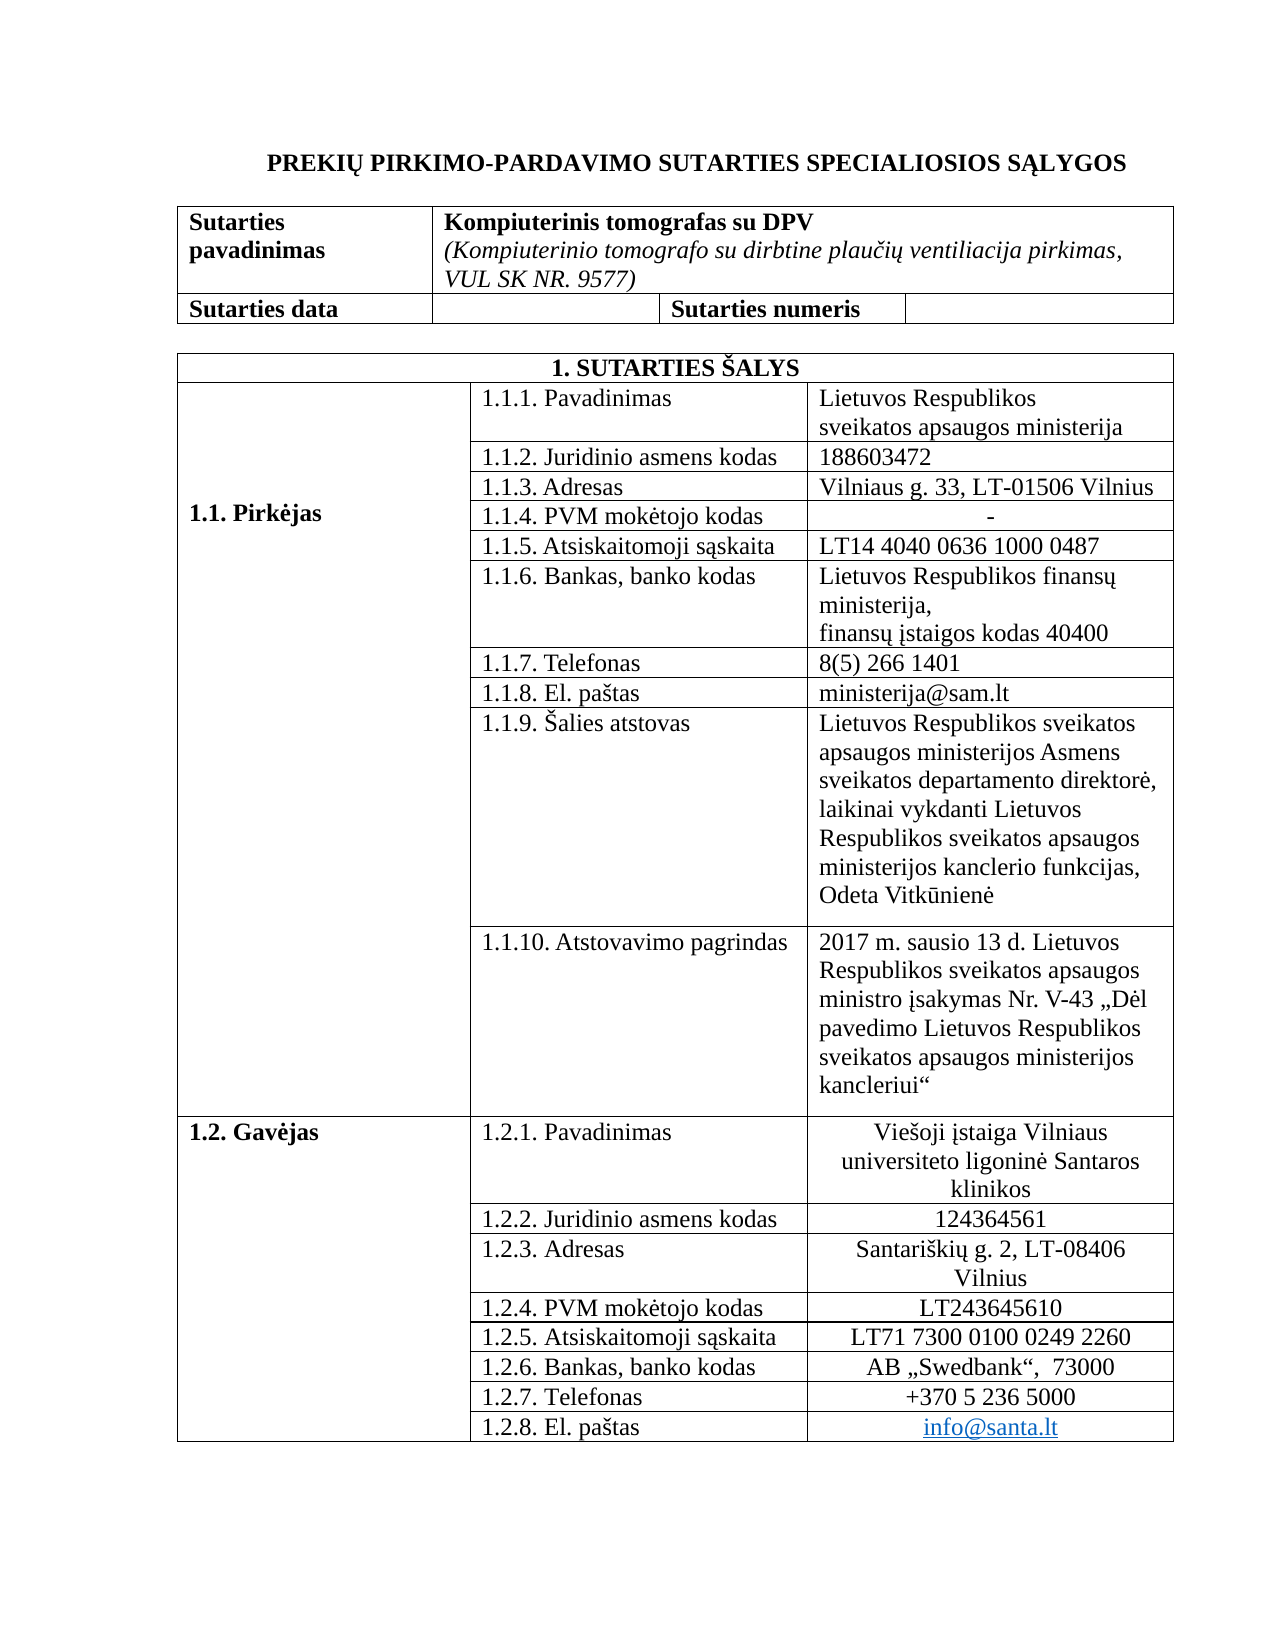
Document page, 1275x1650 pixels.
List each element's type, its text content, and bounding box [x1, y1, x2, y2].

table_cell 1.1.5. Atsiskaitomoji sąskaita [471, 531, 807, 560]
table_cell 1.1.9. Šalies atstovas [471, 708, 807, 926]
table_cell - [808, 501, 1173, 530]
table_cell 1.1.3. Adresas [471, 472, 807, 500]
table_cell 1.2.6. Bankas, banko kodas [471, 1352, 807, 1381]
table_cell Sutarties numeris [660, 294, 905, 323]
table_cell 1.2. Gavėjas [178, 1117, 470, 1441]
text Prekių pirkimo-pardavimo sutarties Specialiosios sąlygos [177, 148, 1216, 177]
table_cell [433, 294, 659, 323]
table_cell 1.1.2. Juridinio asmens kodas [471, 442, 807, 471]
table_cell 1.2.7. Telefonas [471, 1382, 807, 1411]
table_cell 8(5) 266 1401 [808, 648, 1173, 677]
table_cell 188603472 [808, 442, 1173, 471]
table_cell LT14 4040 0636 1000 0487 [808, 531, 1173, 560]
table_header Sutarties pavadinimas [178, 207, 432, 293]
table_cell 1.2.8. El. paštas [471, 1412, 807, 1441]
table_cell 1.2.4. PVM mokėtojo kodas [471, 1293, 807, 1321]
table_cell 1.1.7. Telefonas [471, 648, 807, 677]
table_cell 1.2.1. Pavadinimas [471, 1117, 807, 1203]
table_cell LT71 7300 0100 0249 2260 [808, 1323, 1173, 1351]
table_header 1. SUTARTIES ŠALYS [178, 354, 1173, 382]
table_cell Lietuvos Respublikos finansų ministerija, finansų įstaigos kodas 40400 [808, 561, 1173, 647]
table_cell 1.2.5. Atsiskaitomoji sąskaita [471, 1323, 807, 1351]
table_cell Lietuvos Respublikos sveikatos apsaugos ministerijos Asmens sveikatos departamento direktorė, laikinai vykdanti Lietuvos Respublikos sveikatos apsaugos ministerijos kanclerio funkcijas, Odeta Vitkūnienė [808, 708, 1173, 926]
table_cell +370 5 236 5000 [808, 1382, 1173, 1411]
table_cell Sutarties data [178, 294, 432, 323]
table_cell ministerija@sam.lt [808, 678, 1173, 707]
table_cell 124364561 [808, 1204, 1173, 1233]
table_cell Lietuvos Respublikos sveikatos apsaugos ministerija [808, 383, 1173, 441]
table_cell Viešoji įstaiga Vilniaus universiteto ligoninė Santaros klinikos [808, 1117, 1173, 1203]
table_cell 1.1.6. Bankas, banko kodas [471, 561, 807, 647]
table_cell info@santa.lt [808, 1412, 1173, 1441]
table_cell 2017 m. sausio 13 d. Lietuvos Respublikos sveikatos apsaugos ministro įsakymas Nr. V-43 „Dėl pavedimo Lietuvos Respublikos sveikatos apsaugos ministerijos kancleriui“ [808, 927, 1173, 1116]
table_cell Santariškių g. 2, LT-08406 Vilnius [808, 1234, 1173, 1292]
table_cell 1.2.3. Adresas [471, 1234, 807, 1292]
table_cell [906, 294, 1173, 323]
table_cell 1.1. Pirkėjas [178, 383, 470, 1116]
table_cell 1.2.2. Juridinio asmens kodas [471, 1204, 807, 1233]
table_cell LT243645610 [808, 1293, 1173, 1321]
table_cell 1.1.1. Pavadinimas [471, 383, 807, 441]
table_cell 1.1.10. Atstovavimo pagrindas [471, 927, 807, 1116]
table_cell 1.1.8. El. paštas [471, 678, 807, 707]
table_cell Vilniaus g. 33, LT-01506 Vilnius [808, 472, 1173, 500]
table_header Kompiuterinis tomografas su DPV (Kompiuterinio tomografo su dirbtine plaučių ventiliacija pirkimas, VUL SK NR. 9577) [433, 207, 1173, 293]
table_cell AB „Swedbank“, 73000 [808, 1352, 1173, 1381]
table_cell 1.1.4. PVM mokėtojo kodas [471, 501, 807, 530]
